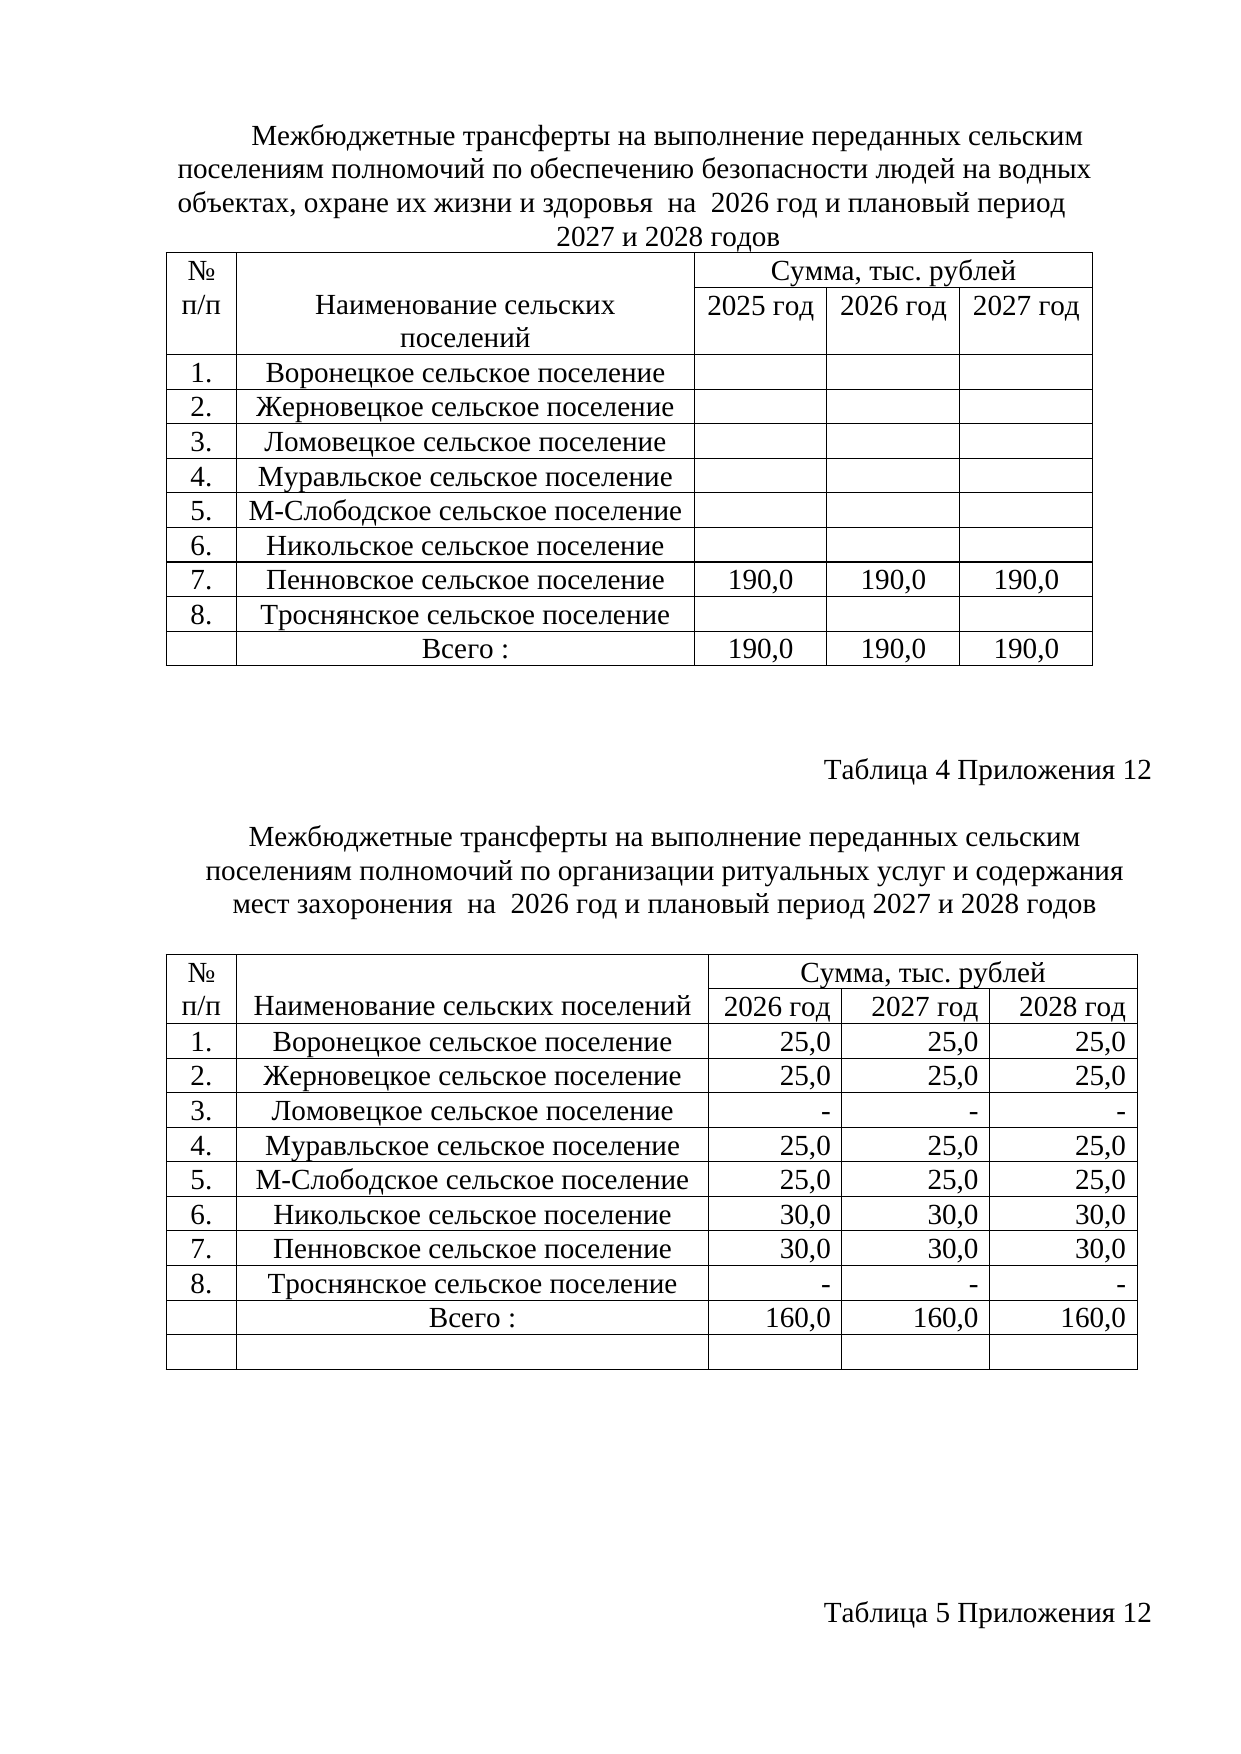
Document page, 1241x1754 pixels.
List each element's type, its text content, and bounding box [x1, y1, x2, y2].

table_cell 3. [167, 1093, 236, 1127]
table_cell Муравльское сельское поселение [237, 1128, 708, 1161]
table_cell Никольское сельское поселение [237, 1197, 708, 1230]
table_cell 6. [167, 528, 236, 561]
table_cell Пенновское сельское поселение [237, 563, 694, 596]
table_cell 25,0 [709, 1024, 841, 1057]
table_cell - [990, 1093, 1137, 1127]
table_cell 25,0 [842, 1059, 989, 1092]
table_cell - [709, 1266, 841, 1299]
table_cell [167, 632, 236, 665]
table_cell 25,0 [990, 1162, 1137, 1196]
table_cell [167, 1335, 236, 1369]
table_cell [827, 390, 959, 423]
table_cell [960, 597, 1092, 631]
table_cell [960, 493, 1092, 527]
table_cell 190,0 [827, 563, 959, 596]
table_cell [842, 1335, 989, 1369]
table_cell 25,0 [842, 1128, 989, 1161]
table_cell [827, 597, 959, 631]
table_cell Муравльское сельское поселение [237, 459, 694, 492]
table_cell 30,0 [842, 1197, 989, 1230]
table_cell 2028 год [990, 989, 1137, 1023]
table_cell [695, 597, 826, 631]
table_cell 190,0 [827, 632, 959, 665]
table_cell 30,0 [709, 1197, 841, 1230]
table_cell [960, 390, 1092, 423]
table_header Сумма, тыс. рублей [709, 955, 1137, 988]
text Межбюджетные трансферты на выполнение переданных сельским поселениям полномочий по обеспечению безопасности людей на водных объектах, охране их жизни и здоровья на 2026 год и плановый период [177, 118, 1152, 219]
table_cell 25,0 [990, 1059, 1137, 1092]
table_cell 30,0 [709, 1231, 841, 1265]
text Таблица 4 Приложения 12 [177, 752, 1152, 786]
table_cell Ломовецкое сельское поселение [237, 424, 694, 458]
table_cell 1. [167, 1024, 236, 1057]
table_cell 25,0 [990, 1024, 1137, 1057]
table_header № п/п [167, 955, 236, 1023]
table_cell [709, 1335, 841, 1369]
table_cell [695, 355, 826, 388]
table_cell 30,0 [842, 1231, 989, 1265]
table_cell 25,0 [842, 1162, 989, 1196]
table_cell [827, 424, 959, 458]
table_cell - [709, 1093, 841, 1127]
table_cell Ломовецкое сельское поселение [237, 1093, 708, 1127]
table_cell [827, 528, 959, 561]
table_header Наименование сельских поселений [237, 955, 708, 1023]
table_header Наименование сельских поселений [237, 253, 694, 354]
table_cell [827, 459, 959, 492]
table_cell 190,0 [960, 563, 1092, 596]
table_cell [990, 1335, 1137, 1369]
table_cell [960, 355, 1092, 388]
table_cell [827, 355, 959, 388]
table_cell М-Слободское сельское поселение [237, 1162, 708, 1196]
table_cell 8. [167, 1266, 236, 1299]
table_cell 2026 год [827, 288, 959, 354]
table_cell 30,0 [990, 1197, 1137, 1230]
table_cell 25,0 [842, 1024, 989, 1057]
table_cell 30,0 [990, 1231, 1137, 1265]
table_cell [167, 1301, 236, 1334]
table_cell 25,0 [709, 1059, 841, 1092]
table_cell 2. [167, 390, 236, 423]
table_cell [237, 1335, 708, 1369]
table_cell 160,0 [842, 1301, 989, 1334]
text Межбюджетные трансферты на выполнение переданных сельским поселениям полномочий по организации ритуальных услуг и содержания мест захоронения на 2026 год и плановый период 2027 и 2028 годов [177, 819, 1152, 920]
table_cell [960, 424, 1092, 458]
table_header Сумма, тыс. рублей [695, 253, 1092, 287]
table_cell 160,0 [990, 1301, 1137, 1334]
table_cell 6. [167, 1197, 236, 1230]
table_cell 190,0 [960, 632, 1092, 665]
table_cell Жерновецкое сельское поселение [237, 1059, 708, 1092]
table_cell [695, 459, 826, 492]
table_cell - [842, 1266, 989, 1299]
table_cell 2027 год [960, 288, 1092, 354]
table_cell 190,0 [695, 632, 826, 665]
table_cell 8. [167, 597, 236, 631]
table_cell Всего : [237, 632, 694, 665]
table_cell М-Слободское сельское поселение [237, 493, 694, 527]
text 2027 и 2028 годов [177, 219, 1152, 252]
table_cell 2. [167, 1059, 236, 1092]
table_cell 25,0 [990, 1128, 1137, 1161]
table_cell [960, 528, 1092, 561]
table_cell 2025 год [695, 288, 826, 354]
table_cell Никольское сельское поселение [237, 528, 694, 561]
table_cell 2026 год [709, 989, 841, 1023]
table_cell 5. [167, 1162, 236, 1196]
table_cell - [990, 1266, 1137, 1299]
table_cell Троснянское сельское поселение [237, 597, 694, 631]
table_cell [695, 390, 826, 423]
table_cell 160,0 [709, 1301, 841, 1334]
table_cell Всего : [237, 1301, 708, 1334]
table_cell 4. [167, 459, 236, 492]
table_cell 5. [167, 493, 236, 527]
table_cell [827, 493, 959, 527]
table_cell 3. [167, 424, 236, 458]
table_cell Пенновское сельское поселение [237, 1231, 708, 1265]
table_cell Троснянское сельское поселение [237, 1266, 708, 1299]
table_cell [695, 424, 826, 458]
table_header № п/п [167, 253, 236, 354]
table_cell 190,0 [695, 563, 826, 596]
table_cell Воронецкое сельское поселение [237, 1024, 708, 1057]
table_cell [695, 493, 826, 527]
table_cell 7. [167, 1231, 236, 1265]
table_cell - [842, 1093, 989, 1127]
table_cell [695, 528, 826, 561]
table_cell [960, 459, 1092, 492]
text Таблица 5 Приложения 12 [177, 1595, 1152, 1628]
table_cell 7. [167, 563, 236, 596]
table_cell 2027 год [842, 989, 989, 1023]
table_cell 1. [167, 355, 236, 388]
table_cell Жерновецкое сельское поселение [237, 390, 694, 423]
table_cell 25,0 [709, 1128, 841, 1161]
table_cell Воронецкое сельское поселение [237, 355, 694, 388]
table_cell 25,0 [709, 1162, 841, 1196]
table_cell 4. [167, 1128, 236, 1161]
